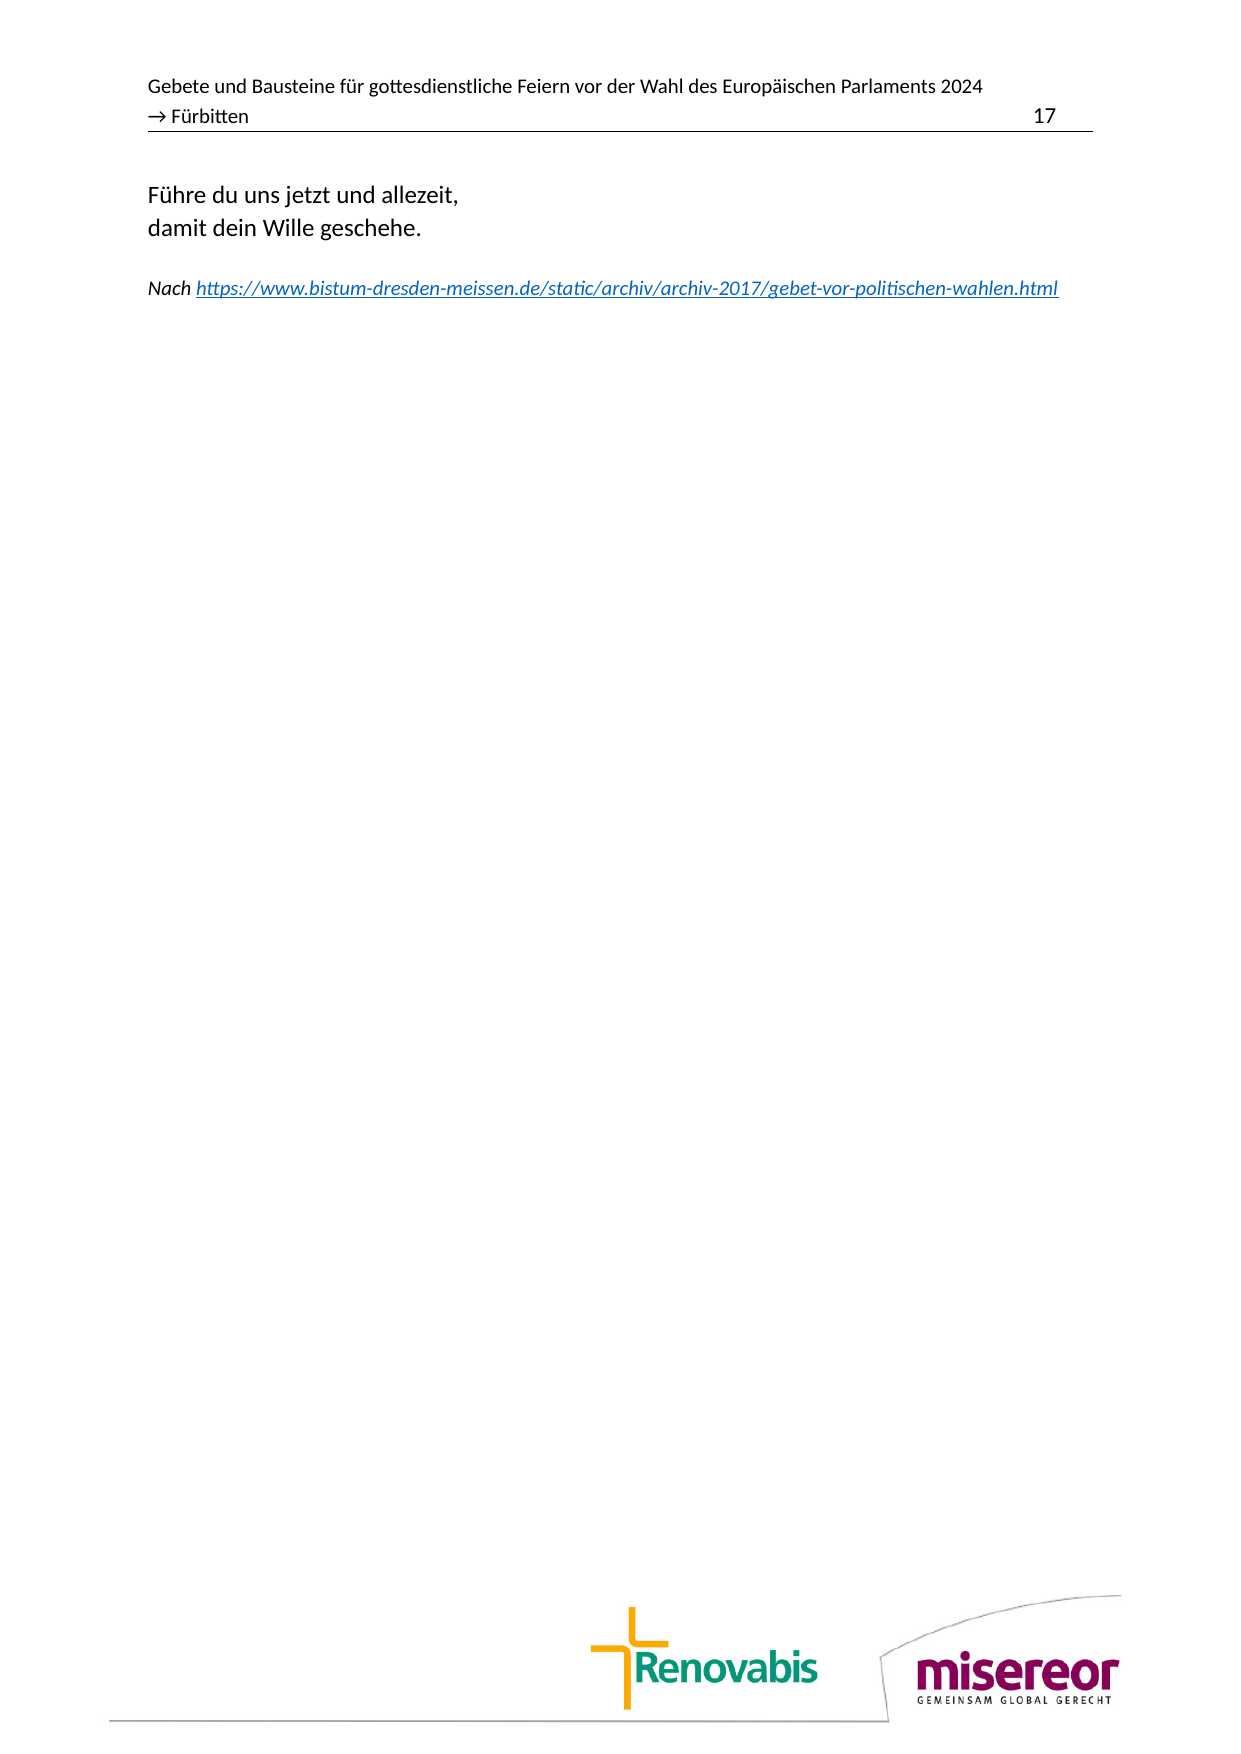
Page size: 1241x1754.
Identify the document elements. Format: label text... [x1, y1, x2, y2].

text Nach https://www.bistum-dresden-meissen.de/static/archiv/archiv-2017/gebet-vor-politischen-wahlen.html [148, 275, 1093, 300]
text Führe du uns jetzt und allezeit, damit dein Wille geschehe. [148, 179, 1093, 273]
picture [14, 1551, 1222, 1739]
